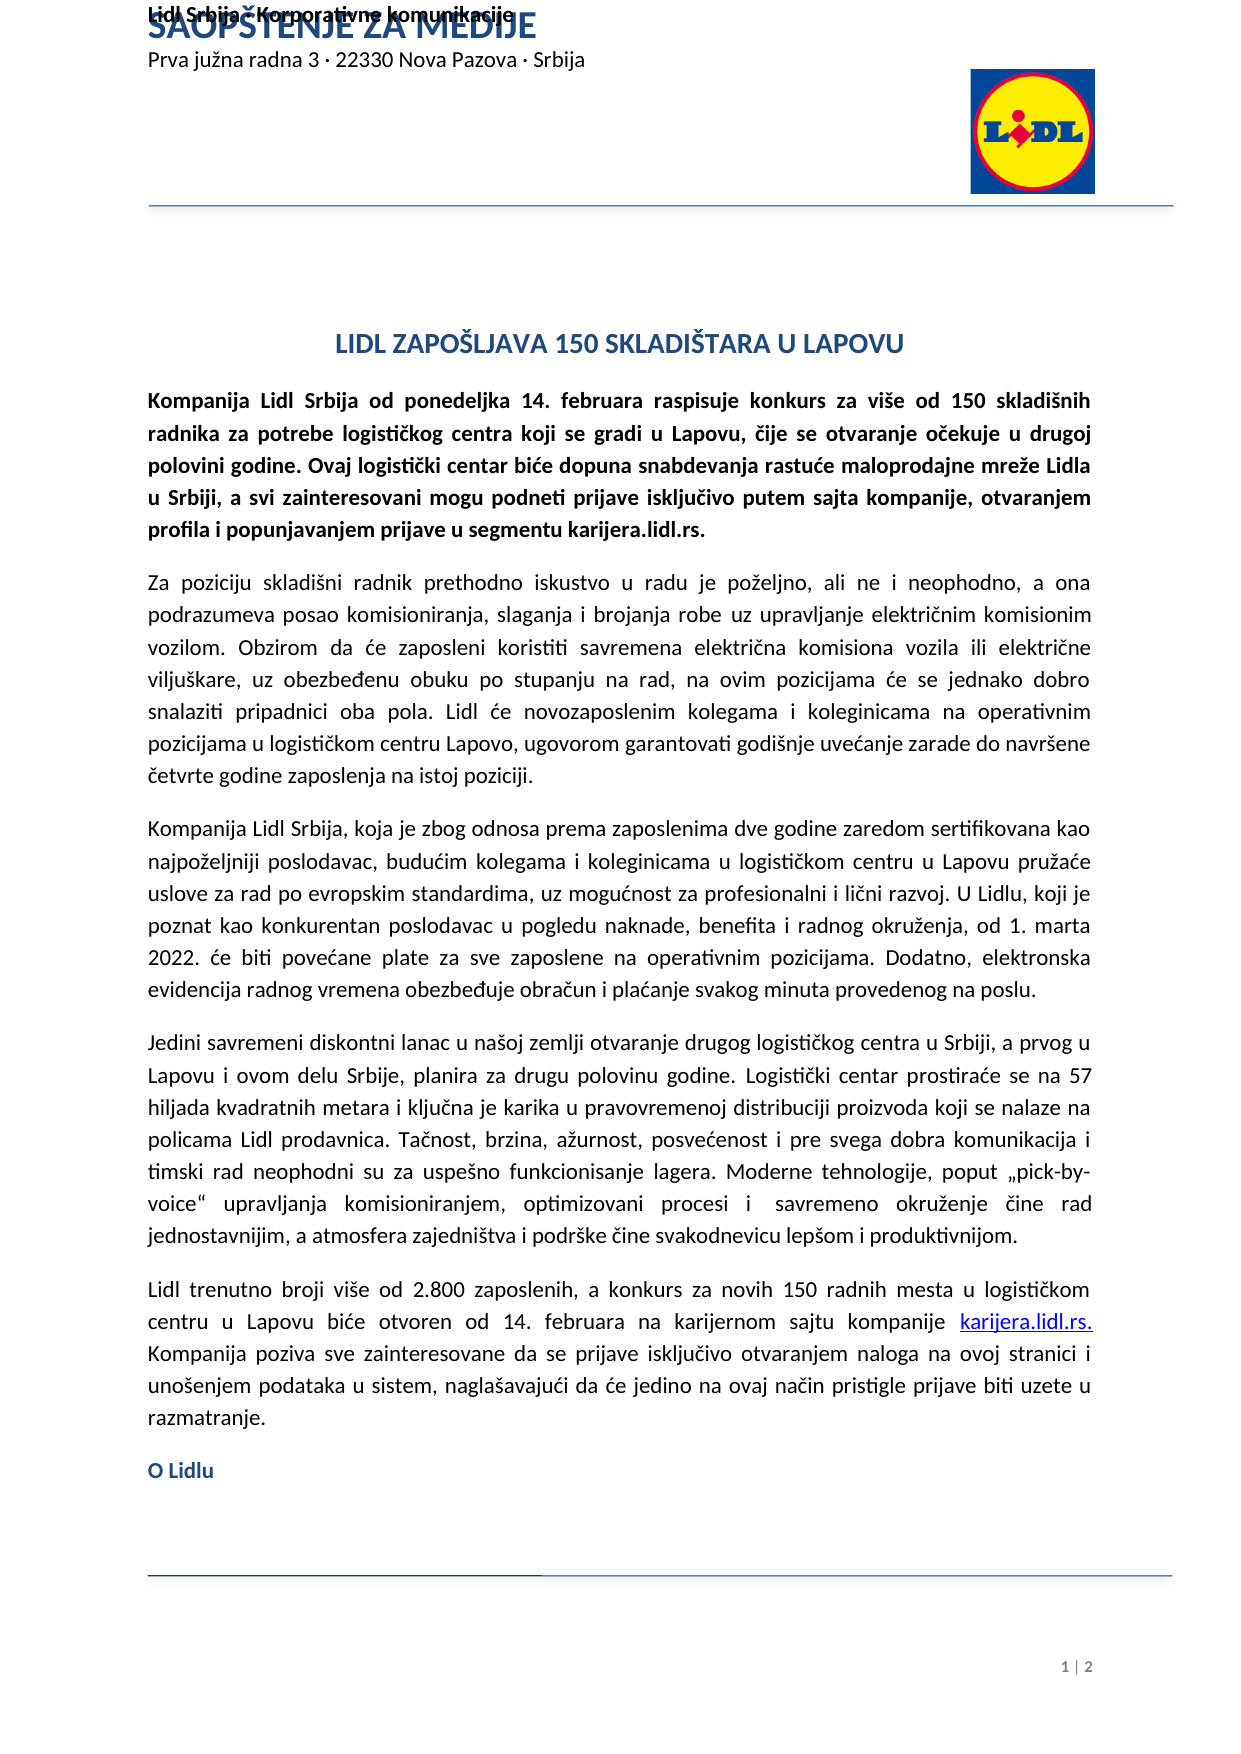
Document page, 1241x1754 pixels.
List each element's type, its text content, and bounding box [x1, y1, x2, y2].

text Kompanija Lidl Srbija od ponedeljka 14. februara raspisuje konkurs za više od 150 skladišnih radnika za potrebe logističkog centra koji se gradi u Lapovu, čije se otvaranje očekuje u drugoj polovini godine. Ovaj logistički centar biće dopuna snabdevanja rastuće maloprodajne mreže Lidla u Srbiji, a svi zainteresovani mogu podneti prijave isključivo putem sajta kompanije, otvaranjem profila i popunjavanjem prijave u segmentu karijera.lidl.rs. [148, 387, 1092, 543]
text Za poziciju skladišni radnik prethodno iskustvo u radu je poželjno, ali ne i neophodno, a ona podrazumeva posao komisioniranja, slaganja i brojanja robe uz upravljanje električnim komisionim vozilom. Obzirom da će zaposleni koristiti savremena električna komisiona vozila ili električne viljuškare, uz obezbeđenu obuku po stupanju na rad, na ovim pozicijama će se jednako dobro snalaziti pripadnici oba pola. Lidl će novozaposlenim kolegama i koleginicama na operativnim pozicijama u logističkom centru Lapovo, ugovorom garantovati godišnje uvećanje zarade do navršene četvrte godine zaposlenja na istoj poziciji. [148, 568, 1092, 789]
text LIDL ZAPOŠLJAVA 150 SKLADIŠTARA U LAPOVU [148, 325, 1092, 361]
text Jedini savremeni diskontni lanac u našoj zemlji otvaranje drugog logističkog centra u Srbiji, a prvog u Lapovu i ovom delu Srbije, planira za drugu polovinu godine. Logistički centar prostiraće se na 57 hiljada kvadratnih metara i ključna je karika u pravovremenoj distribuciji proizvoda koji se nalaze na policama Lidl prodavnica. Tačnost, brzina, ažurnost, posvećenost i pre svega dobra komunikacija i timski rad neophodni su za uspešno funkcionisanje lagera. Moderne tehnologije, poput „pick-by-voice“ upravljanja komisioniranjem, optimizovani procesi i savremeno okruženje čine rad jednostavnijim, a atmosfera zajedništva i podrške čine svakodnevicu lepšom i produktivnijom. [148, 1028, 1092, 1250]
text Kompanija Lidl Srbija, koja je zbog odnosa prema zaposlenima dve godine zaredom sertifikovana kao najpoželjniji poslodavac, budućim kolegama i koleginicama u logističkom centru u Lapovu pružaće uslove za rad po evropskim standardima, uz mogućnost za profesionalni i lični razvoj. U Lidlu, koji je poznat kao konkurentan poslodavac u pogledu naknade, benefita i radnog okruženja, od 1. marta 2022. će biti povećane plate za sve zaposlene na operativnim pozicijama. Dodatno, elektronska evidencija radnog vremena obezbeđuje obračun i plaćanje svakog minuta provedenog na poslu. [148, 814, 1092, 1003]
text Lidl trenutno broji više od 2.800 zaposlenih, a konkurs za novih 150 radnih mesta u logističkom centru u Lapovu biće otvoren od 14. februara na karijernom sajtu kompanije karijera.lidl.rs. Kompanija poziva sve zainteresovane da se prijave isključivo otvaranjem naloga na ovoj stranici i unošenjem podataka u sistem, naglašavajući da će jedino na ovaj način pristigle prijave biti uzete u razmatranje. [148, 1275, 1092, 1431]
picture [970, 69, 1095, 194]
text O Lidlu [148, 1456, 1092, 1484]
